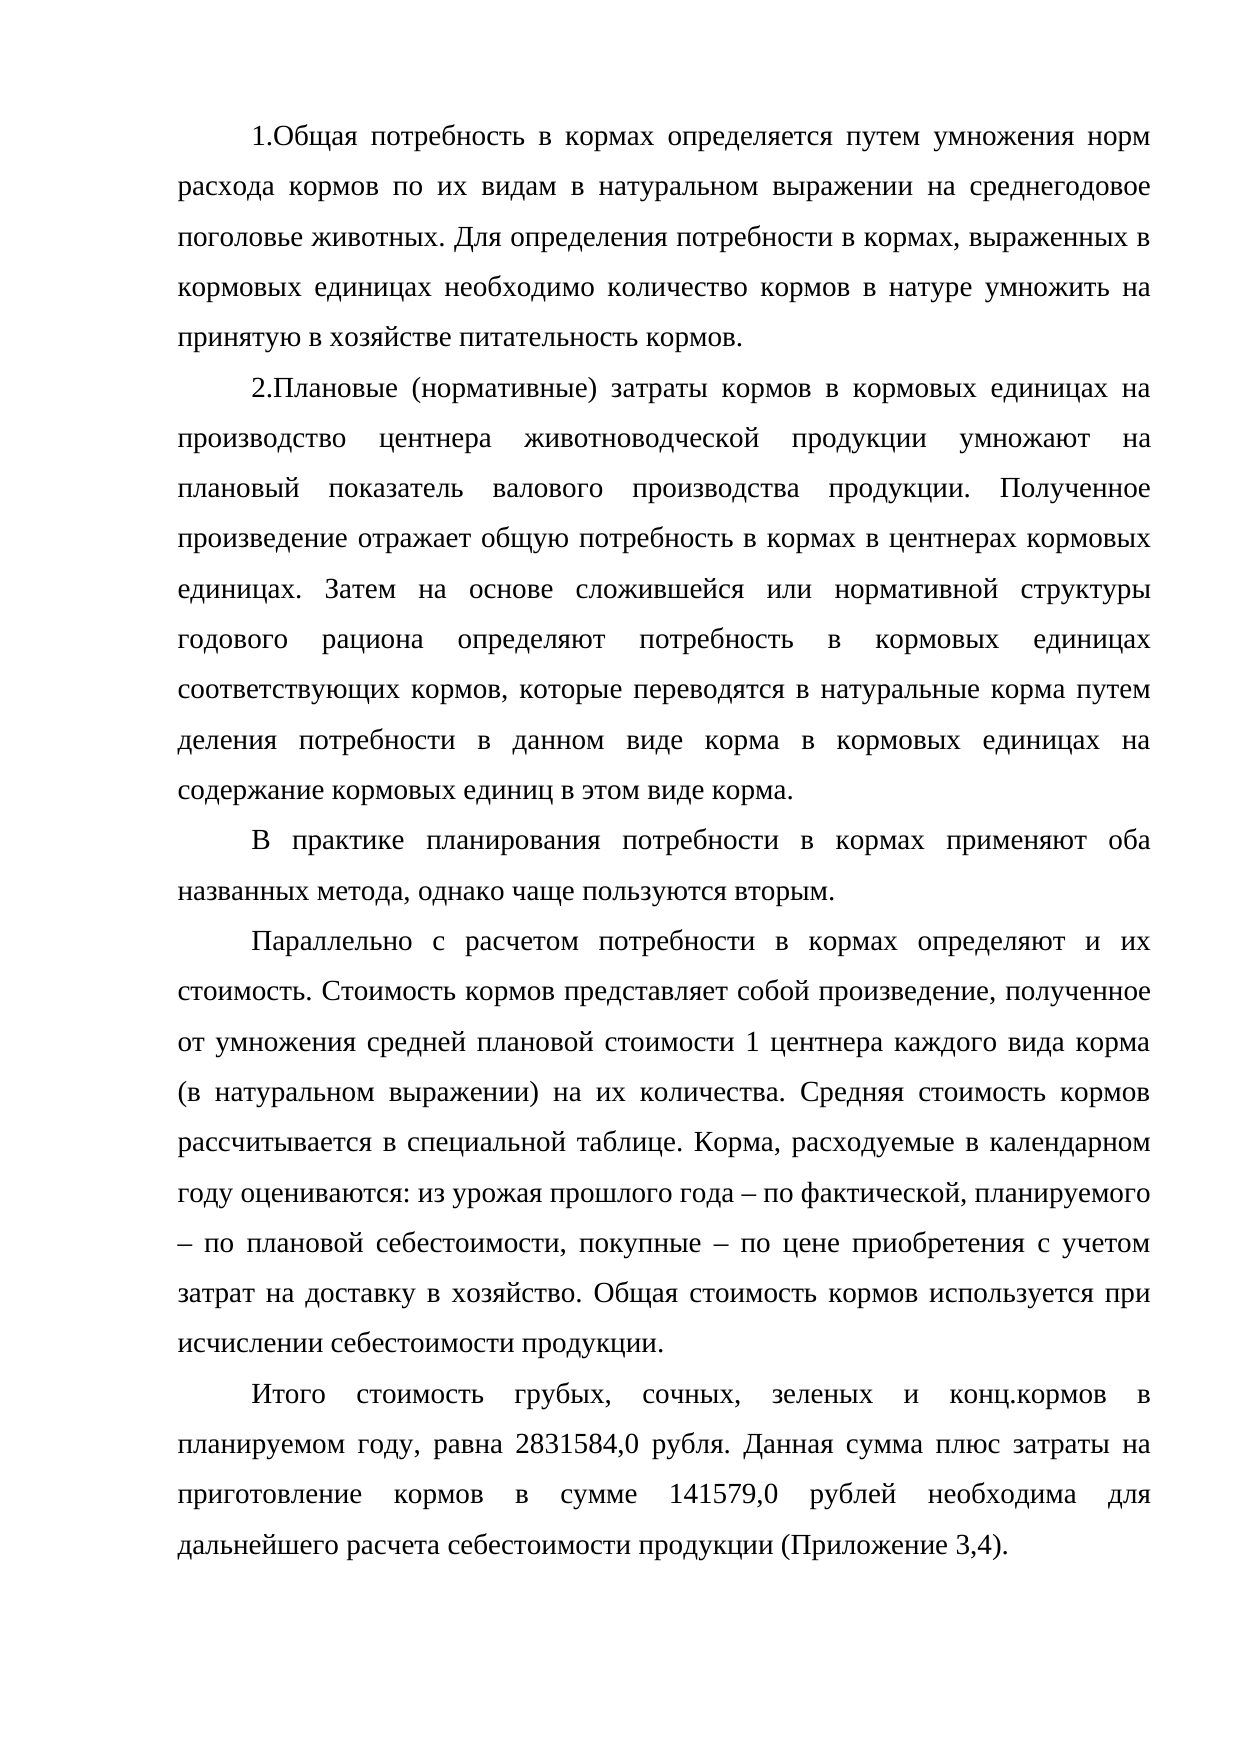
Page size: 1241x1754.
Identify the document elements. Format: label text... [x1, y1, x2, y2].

text 2.Плановые (нормативные) затраты кормов в кормовых единицах на производство центнера животноводческой продукции умножают на плановый показатель валового производства продукции. Полученное произведение отражает общую потребность в кормах в центнерах кормовых единицах. Затем на основе сложившейся или нормативной структуры годового рациона определяют потребность в кормовых единицах соответствующих кормов, которые переводятся в натуральные корма путем деления потребности в данном виде корма в кормовых единицах на содержание кормовых единиц в этом виде корма. [177, 370, 1152, 806]
text 1.Общая потребность в кормах определяется путем умножения норм расхода кормов по их видам в натуральном выражении на среднегодовое поголовье животных. Для определения потребности в кормах, выраженных в кормовых единицах необходимо количество кормов в натуре умножить на принятую в хозяйстве питательность кормов. [177, 118, 1152, 353]
text Параллельно с расчетом потребности в кормах определяют и их стоимость. Стоимость кормов представляет собой произведение, полученное от умножения средней плановой стоимости 1 центнера каждого вида корма (в натуральном выражении) на их количества. Средняя стоимость кормов рассчитывается в специальной таблице. Корма, расходуемые в календарном году оцениваются: из урожая прошлого года – по фактической, планируемого – по плановой себестоимости, покупные – по цене приобретения с учетом затрат на доставку в хозяйство. Общая стоимость кормов используется при исчислении себестоимости продукции. [177, 923, 1152, 1359]
text Итого стоимость грубых, сочных, зеленых и конц.кормов в планируемом году, равна 2831584,0 рубля. Данная сумма плюс затраты на приготовление кормов в сумме 141579,0 рублей необходима для дальнейшего расчета себестоимости продукции (Приложение 3,4). [177, 1376, 1152, 1560]
text В практике планирования потребности в кормах применяют оба названных метода, однако чаще пользуются вторым. [177, 822, 1152, 906]
